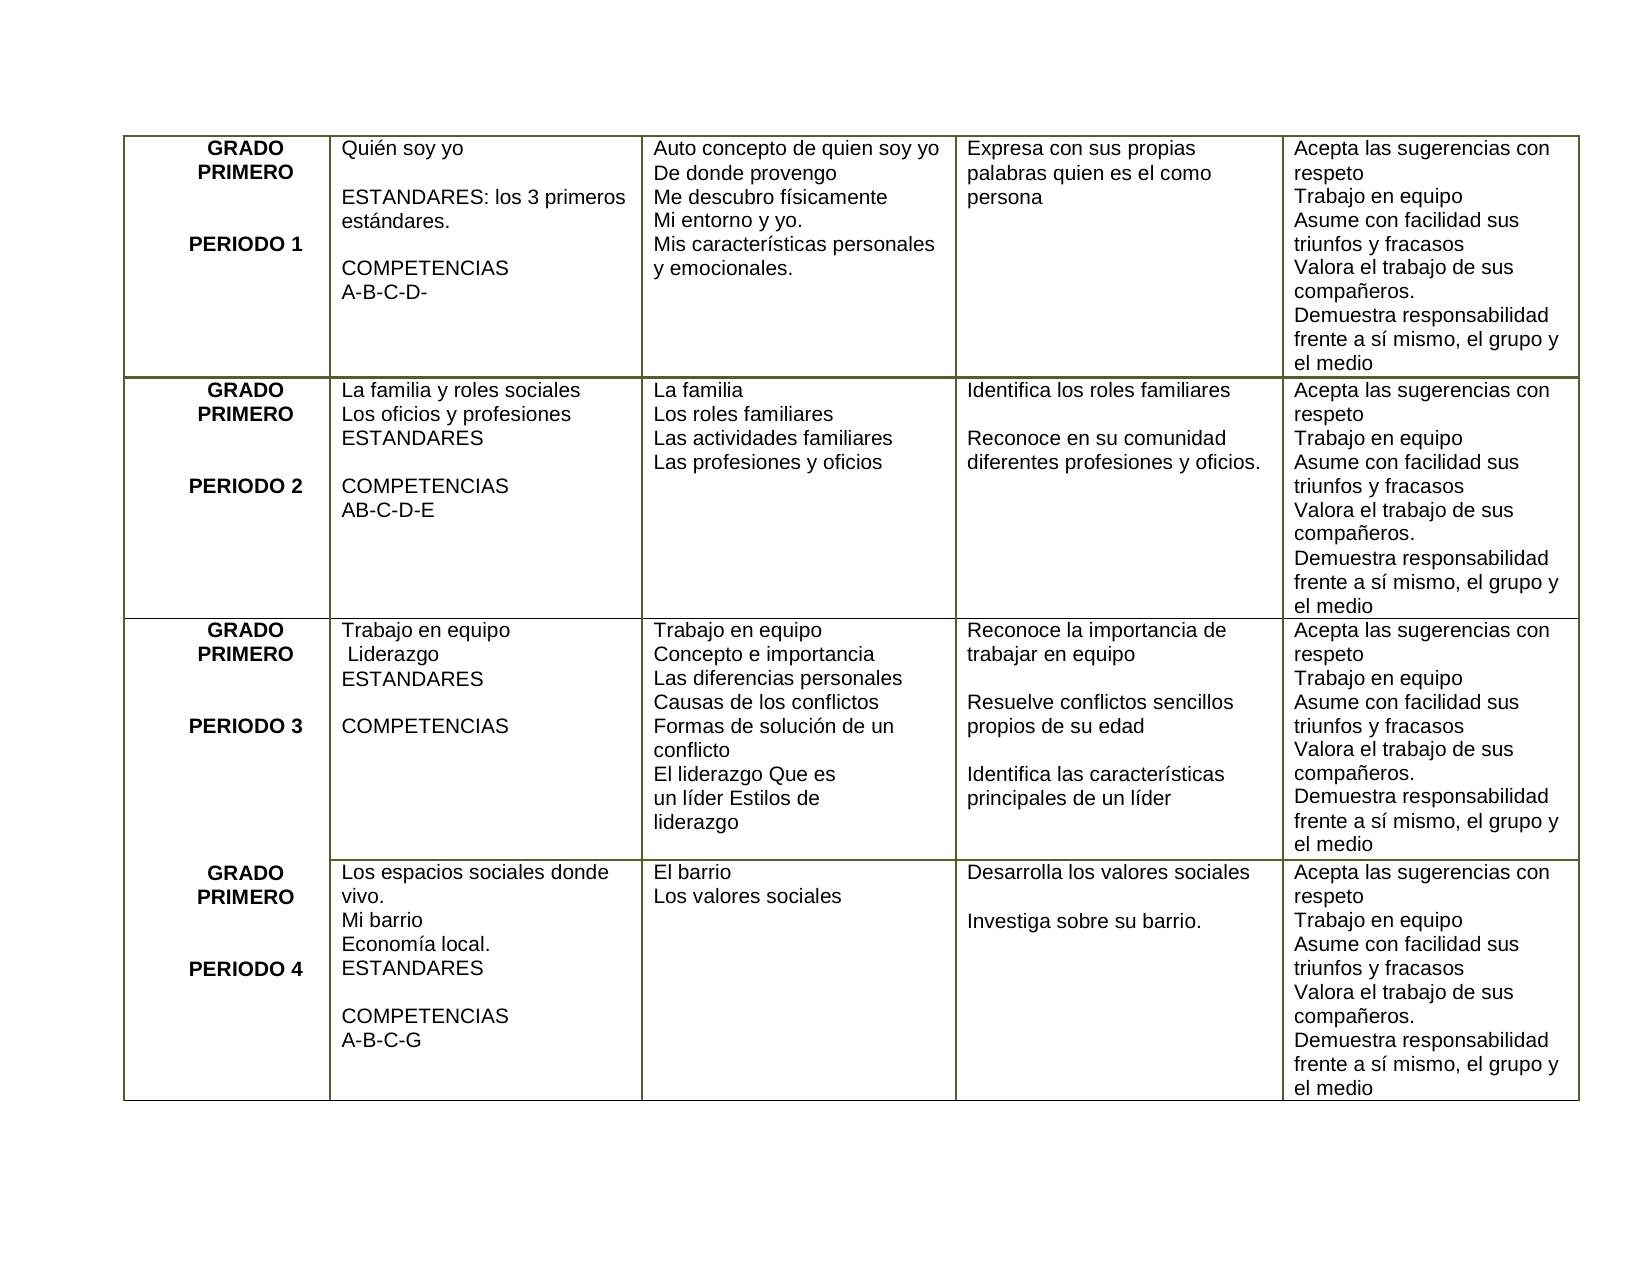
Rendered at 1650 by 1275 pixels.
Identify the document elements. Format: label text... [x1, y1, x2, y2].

table_cell Los espacios sociales donde vivo. Mi barrio Economía local. ESTANDARES COMPETENCIAS A-B-C-G [331, 861, 641, 1100]
table_cell Identifica los roles familiares Reconoce en su comunidad diferentes profesiones y oficios. [957, 379, 1282, 618]
table_cell Acepta las sugerencias con respeto Trabajo en equipo Asume con facilidad sus triunfos y fracasos Valora el trabajo de sus compañeros. Demuestra responsabilidad frente a sí mismo, el grupo y el medio [1284, 619, 1578, 859]
table_cell Acepta las sugerencias con respeto Trabajo en equipo Asume con facilidad sus triunfos y fracasos Valora el trabajo de sus compañeros. Demuestra responsabilidad frente a sí mismo, el grupo y el medio [1284, 379, 1578, 618]
table_cell Trabajo en equipo Liderazgo ESTANDARES COMPETENCIAS [331, 619, 641, 859]
table_cell GRADO PRIMERO PERIODO 2 [125, 379, 329, 618]
table_cell La familia Los roles familiares Las actividades familiares Las profesiones y oficios [643, 379, 955, 618]
table_header Acepta las sugerencias con respeto Trabajo en equipo Asume con facilidad sus triunfos y fracasos Valora el trabajo de sus compañeros. Demuestra responsabilidad frente a sí mismo, el grupo y el medio [1284, 137, 1578, 376]
table_cell Reconoce la importancia de trabajar en equipo Resuelve conflictos sencillos propios de su edad Identifica las características principales de un líder [957, 619, 1282, 859]
table_header Expresa con sus propias palabras quien es el como persona [957, 137, 1282, 376]
table_cell Desarrolla los valores sociales Investiga sobre su barrio. [957, 861, 1282, 1100]
table_cell GRADO PRIMERO PERIODO 4 [125, 860, 329, 1100]
table_cell La familia y roles sociales Los oficios y profesiones ESTANDARES COMPETENCIAS AB-C-D-E [331, 379, 641, 618]
table_header GRADO PRIMERO PERIODO 1 [125, 137, 329, 376]
table_header Auto concepto de quien soy yo De donde provengo Me descubro físicamente Mi entorno y yo. Mis características personales y emocionales. [643, 137, 955, 376]
table_cell El barrio Los valores sociales [643, 861, 955, 1100]
table_cell GRADO PRIMERO PERIODO 3 [125, 619, 329, 859]
table_header Quién soy yo ESTANDARES: los 3 primeros estándares. COMPETENCIAS A-B-C-D- [331, 137, 641, 376]
table_cell Trabajo en equipo Concepto e importancia Las diferencias personales Causas de los conflictos Formas de solución de un conflicto El liderazgo Que es un líder Estilos de liderazgo [643, 619, 955, 859]
table_cell Acepta las sugerencias con respeto Trabajo en equipo Asume con facilidad sus triunfos y fracasos Valora el trabajo de sus compañeros. Demuestra responsabilidad frente a sí mismo, el grupo y el medio [1284, 861, 1578, 1100]
